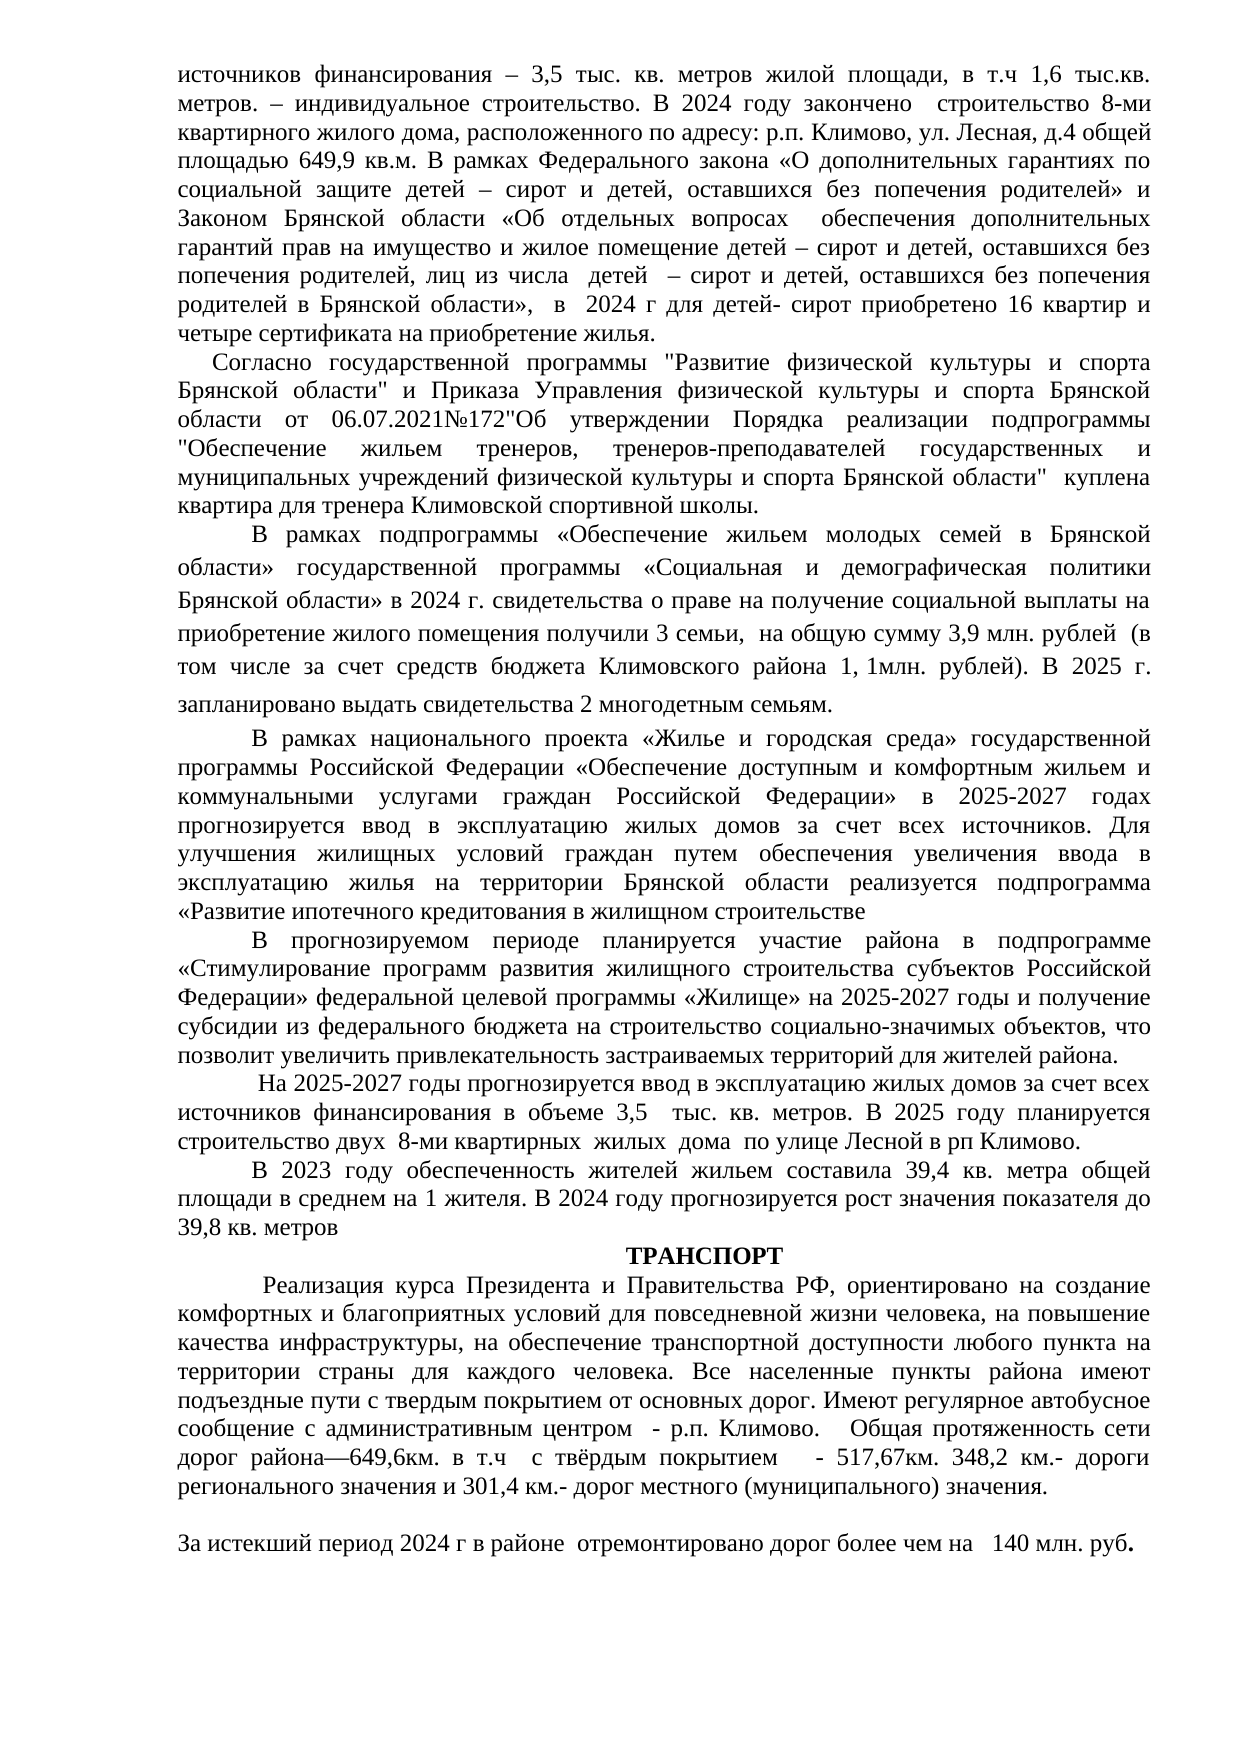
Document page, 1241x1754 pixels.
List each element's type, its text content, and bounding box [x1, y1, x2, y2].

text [177, 59, 1152, 347]
text В прогнозируемом периоде планируется участие района в подпрограмме «Стимулирование программ развития жилищного строительства субъектов Российской Федерации» федеральной целевой программы «Жилище» на 2025-2027 годы и получение субсидии из федерального бюджета на строительство социально-значимых объектов, что позволит увеличить привлекательность застраиваемых территорий для жителей района. [177, 925, 1152, 1068]
text За истекший период 2024 г в районе отремонтировано дорог более чем на 140 млн. руб. [177, 1528, 1152, 1557]
text На 2025-2027 годы прогнозируется ввод в эксплуатацию жилых домов за счет всех источников финансирования в объеме 3,5 тыс. кв. метров. В 2025 году планируется строительство двух 8-ми квартирных жилых дома по улице Лесной в рп Климово. [177, 1068, 1152, 1155]
text В рамках подпрограммы «Обеспечение жильем молодых семей в Брянской области» государственной программы «Социальная и демографическая политики Брянской области» в 2024 г. свидетельства о праве на получение социальной выплаты на приобретение жилого помещения получили 3 семьи, на общую сумму 3,9 млн. рублей (в том числе за счет средств бюджета Климовского района 1, 1млн. рублей). В 2025 г. запланировано выдать свидетельства 2 многодетным семьям. [177, 519, 1152, 718]
text Реализация курса Президента и Правительства РФ, ориентировано на создание комфортных и благоприятных условий для повседневной жизни человека, на повышение качества инфраструктуры, на обеспечение транспортной доступности любого пункта на территории страны для каждого человека. Все населенные пункты района имеют подъездные пути с твердым покрытием от основных дорог. Имеют регулярное автобусное сообщение с административным центром - р.п. Климово. Общая протяженность сети дорог района—649,6км. в т.ч с твёрдым покрытием - 517,67км. 348,2 км.- дороги регионального значения и 301,4 км.- дорог местного (муниципального) значения. [177, 1270, 1152, 1500]
text В рамках национального проекта «Жилье и городская среда» государственной программы Российской Федерации «Обеспечение доступным и комфортным жильем и коммунальными услугами граждан Российской Федерации» в 2025-2027 годах прогнозируется ввод в эксплуатацию жилых домов за счет всех источников. Для улучшения жилищных условий граждан путем обеспечения увеличения ввода в эксплуатацию жилья на территории Брянской области реализуется подпрограмма «Развитие ипотечного кредитования в жилищном строительстве [177, 723, 1152, 925]
text В 2023 году обеспеченность жителей жильем составила 39,4 кв. метра общей площади в среднем на 1 жителя. В 2024 году прогнозируется рост значения показателя до 39,8 кв. метров [177, 1155, 1152, 1241]
text Согласно государственной программы "Развитие физической культуры и спорта Брянской области" и Приказа Управления физической культуры и спорта Брянской области от 06.07.2021№172"Об утверждении Порядка реализации подпрограммы "Обеспечение жильем тренеров, тренеров-преподавателей государственных и муниципальных учреждений физической культуры и спорта Брянской области" куплена квартира для тренера Климовской спортивной школы. [177, 347, 1152, 519]
text ТРАНСПОРТ [177, 1241, 1152, 1270]
